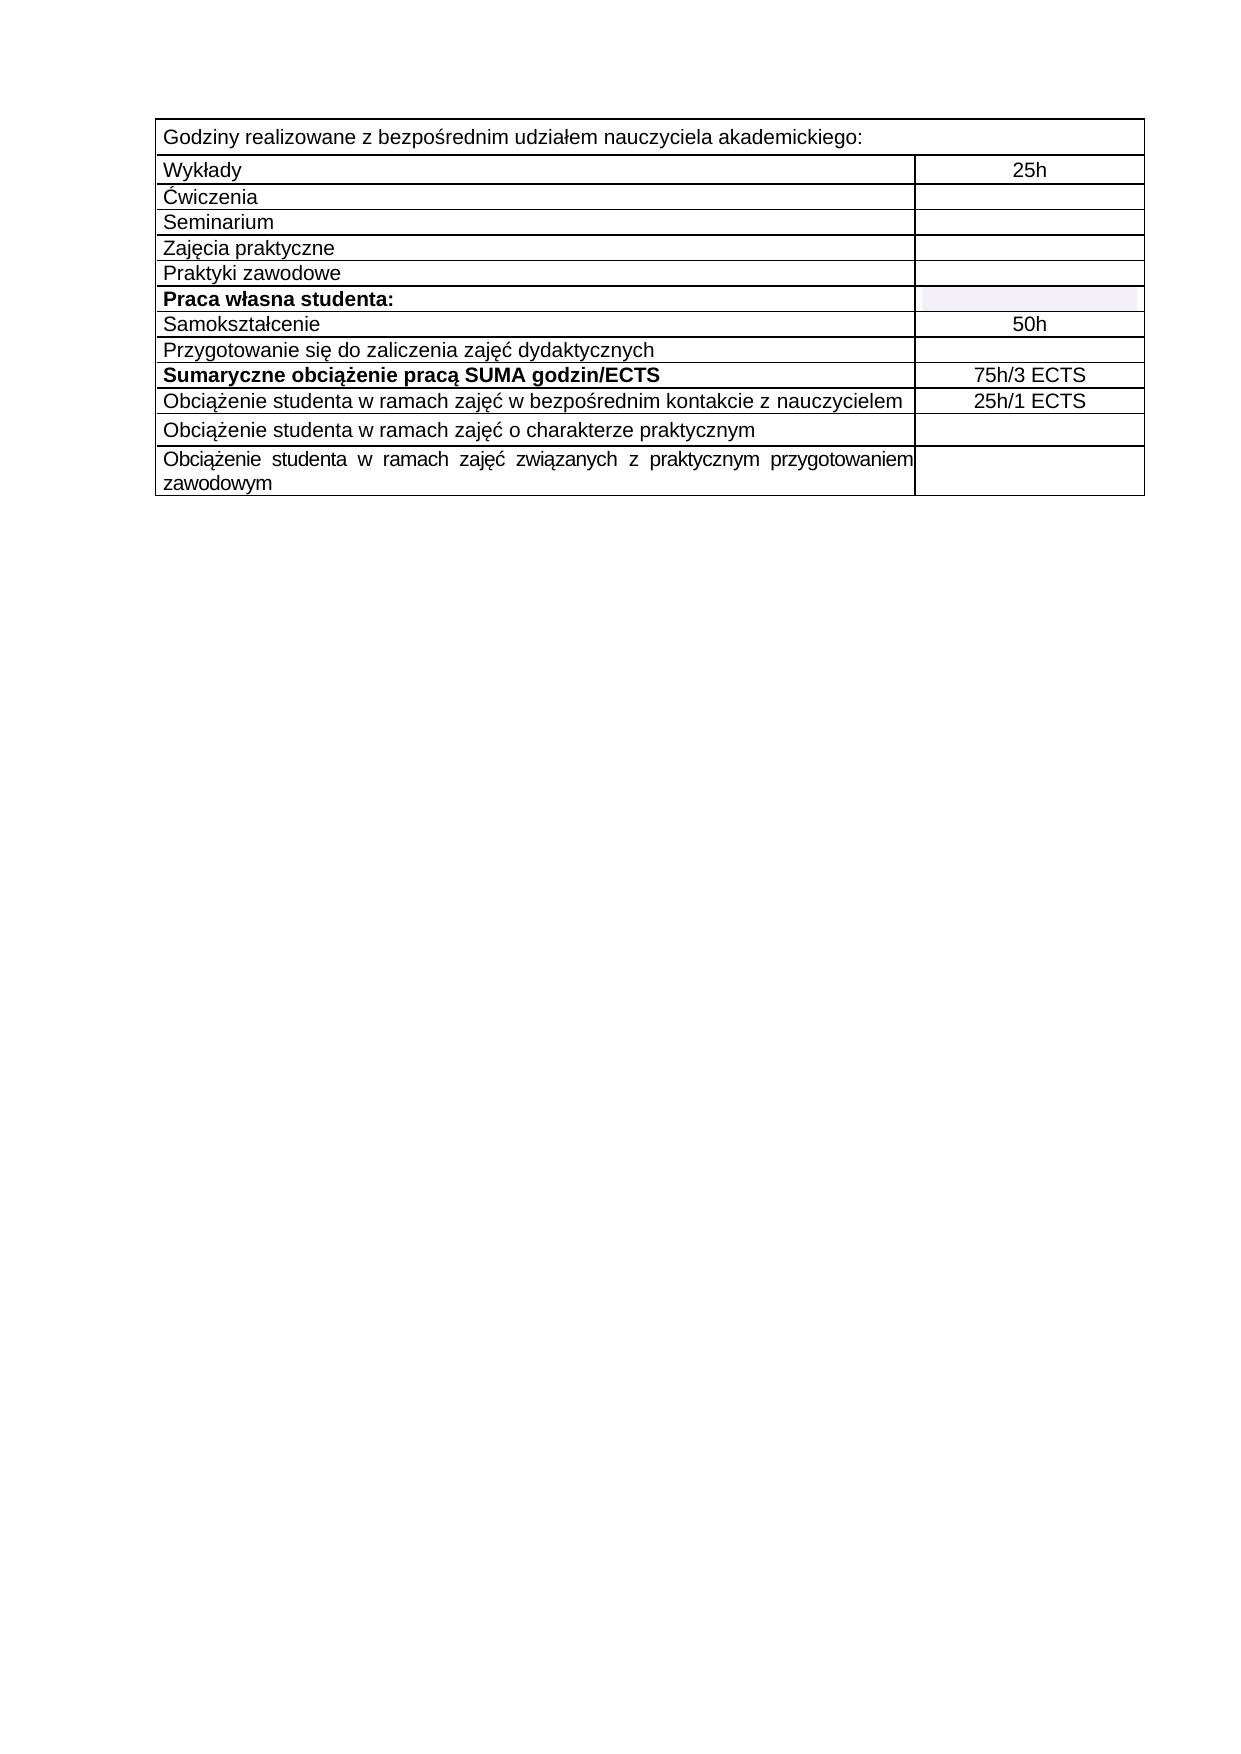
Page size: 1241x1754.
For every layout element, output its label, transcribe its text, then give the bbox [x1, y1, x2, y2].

table_cell Samokształcenie [156, 312, 914, 336]
table_cell Obciążenie studenta w ramach zajęć w bezpośrednim kontakcie z nauczycielem [156, 388, 914, 413]
table_cell [916, 261, 1144, 285]
table_cell 25h [916, 156, 1144, 183]
table_cell Godziny realizowane z bezpośrednim udziałem nauczyciela akademickiego: [156, 120, 1144, 154]
table_cell Obciążenie studenta w ramach zajęć o charakterze praktycznym [156, 414, 914, 445]
table_cell 25h/1 ECTS [916, 389, 1144, 413]
table_cell Praca własna studenta: [156, 286, 914, 311]
table_cell [1137, 287, 1144, 311]
table_cell [916, 414, 1144, 445]
table_cell [916, 236, 1144, 259]
table_cell [916, 287, 922, 311]
table_cell 75h/3 ECTS [916, 363, 1144, 387]
table_cell Zajęcia praktyczne [156, 235, 914, 259]
table_cell Obciążenie studenta w ramach zajęć związanych z praktycznym przygotowaniem zawodowym [156, 446, 914, 495]
table_cell [916, 447, 1144, 495]
table_cell Praktyki zawodowe [156, 261, 914, 285]
table_cell Wykłady [156, 155, 914, 183]
table_cell [916, 210, 1144, 234]
table_cell 50h [916, 312, 1144, 336]
table_cell Ćwiczenia [156, 184, 914, 208]
table_cell Sumaryczne obciążenie pracą SUMA godzin/ECTS [156, 363, 914, 387]
table_cell Przygotowanie się do zaliczenia zajęć dydaktycznych [156, 337, 914, 362]
table_cell [916, 185, 1144, 208]
table_cell [916, 338, 1144, 362]
table_cell Seminarium [156, 210, 914, 234]
